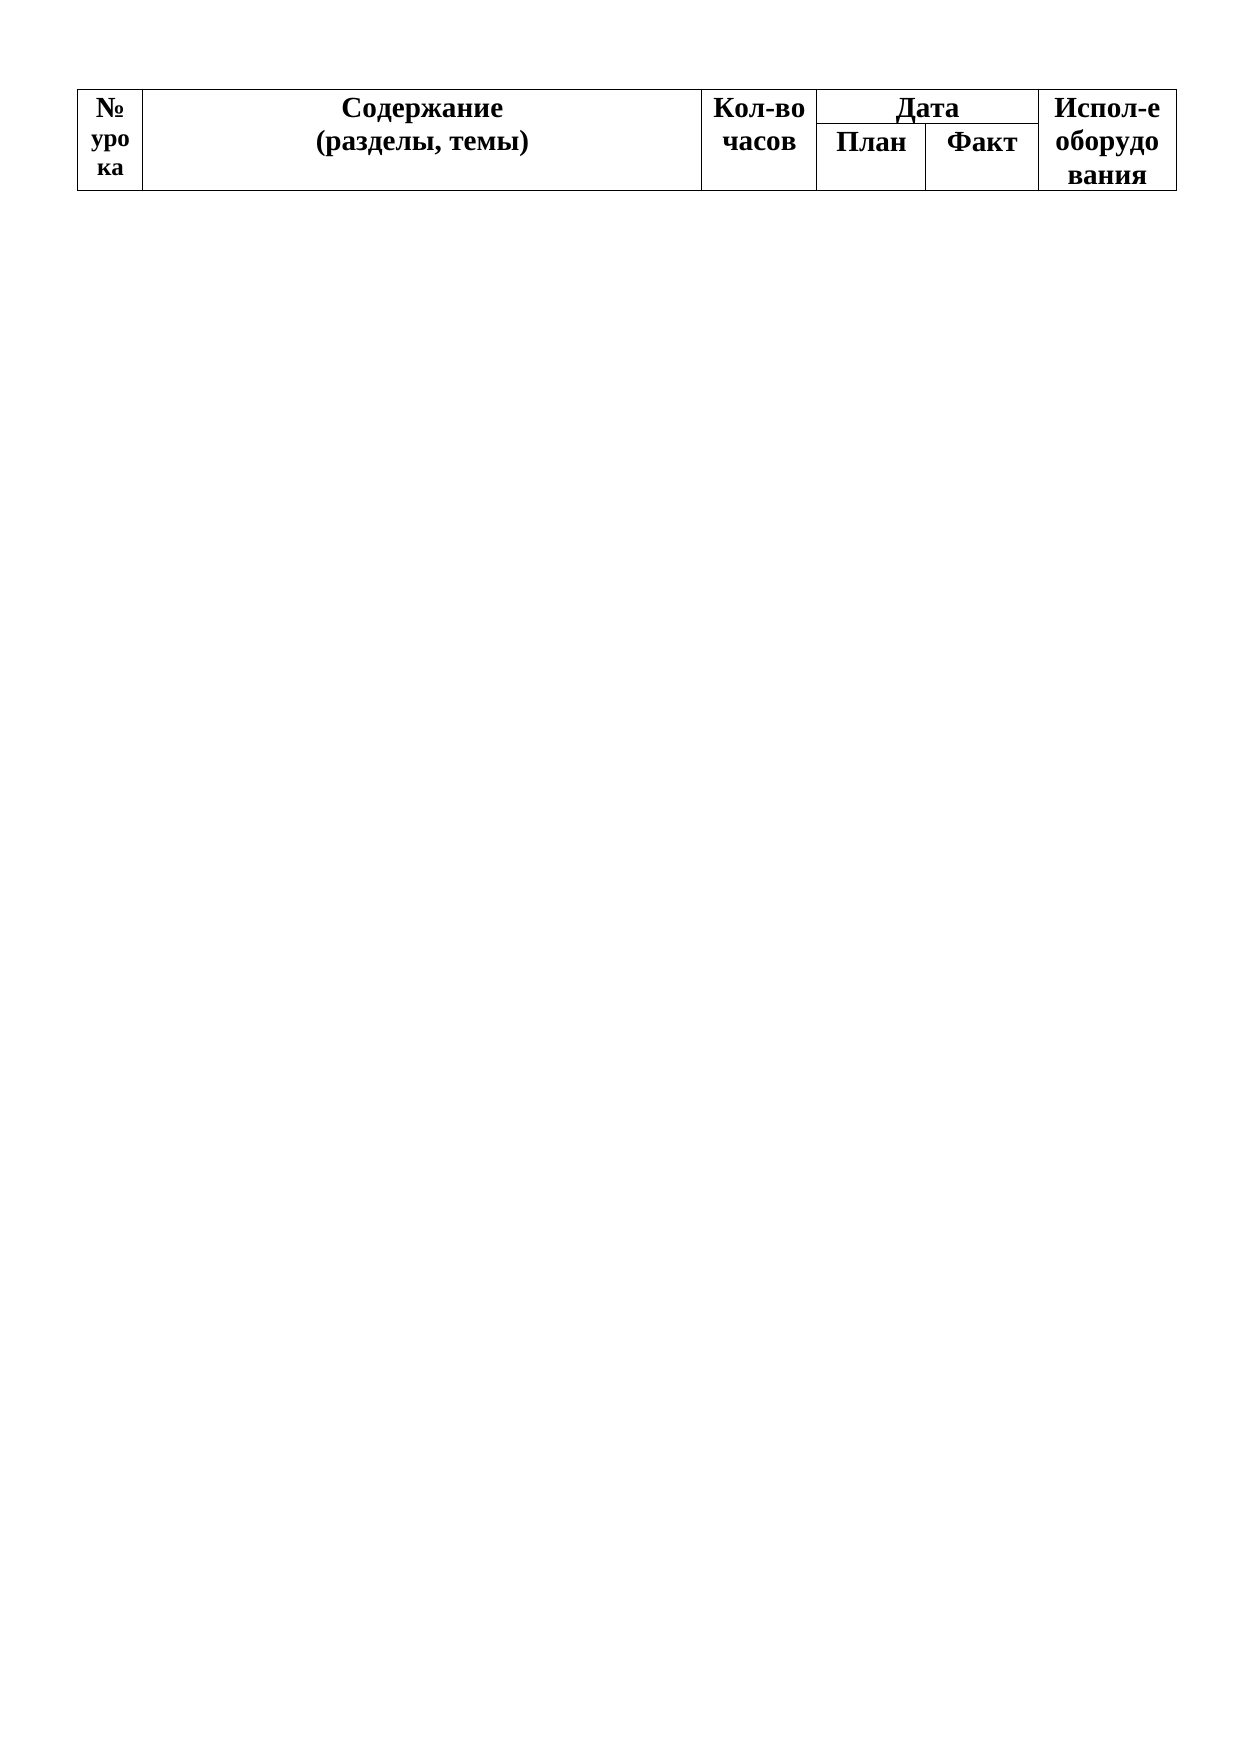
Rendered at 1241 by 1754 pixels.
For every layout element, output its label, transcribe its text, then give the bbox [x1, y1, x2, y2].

table_header Содержание (разделы, темы) [143, 90, 701, 190]
table_header № уро ка [78, 90, 142, 190]
table_header Кол-во часов [702, 90, 816, 190]
table_cell План [817, 124, 925, 190]
table_header Испол-е оборудо вания [1039, 90, 1176, 190]
table_cell Факт [926, 124, 1038, 190]
table_header Дата [817, 90, 1038, 123]
